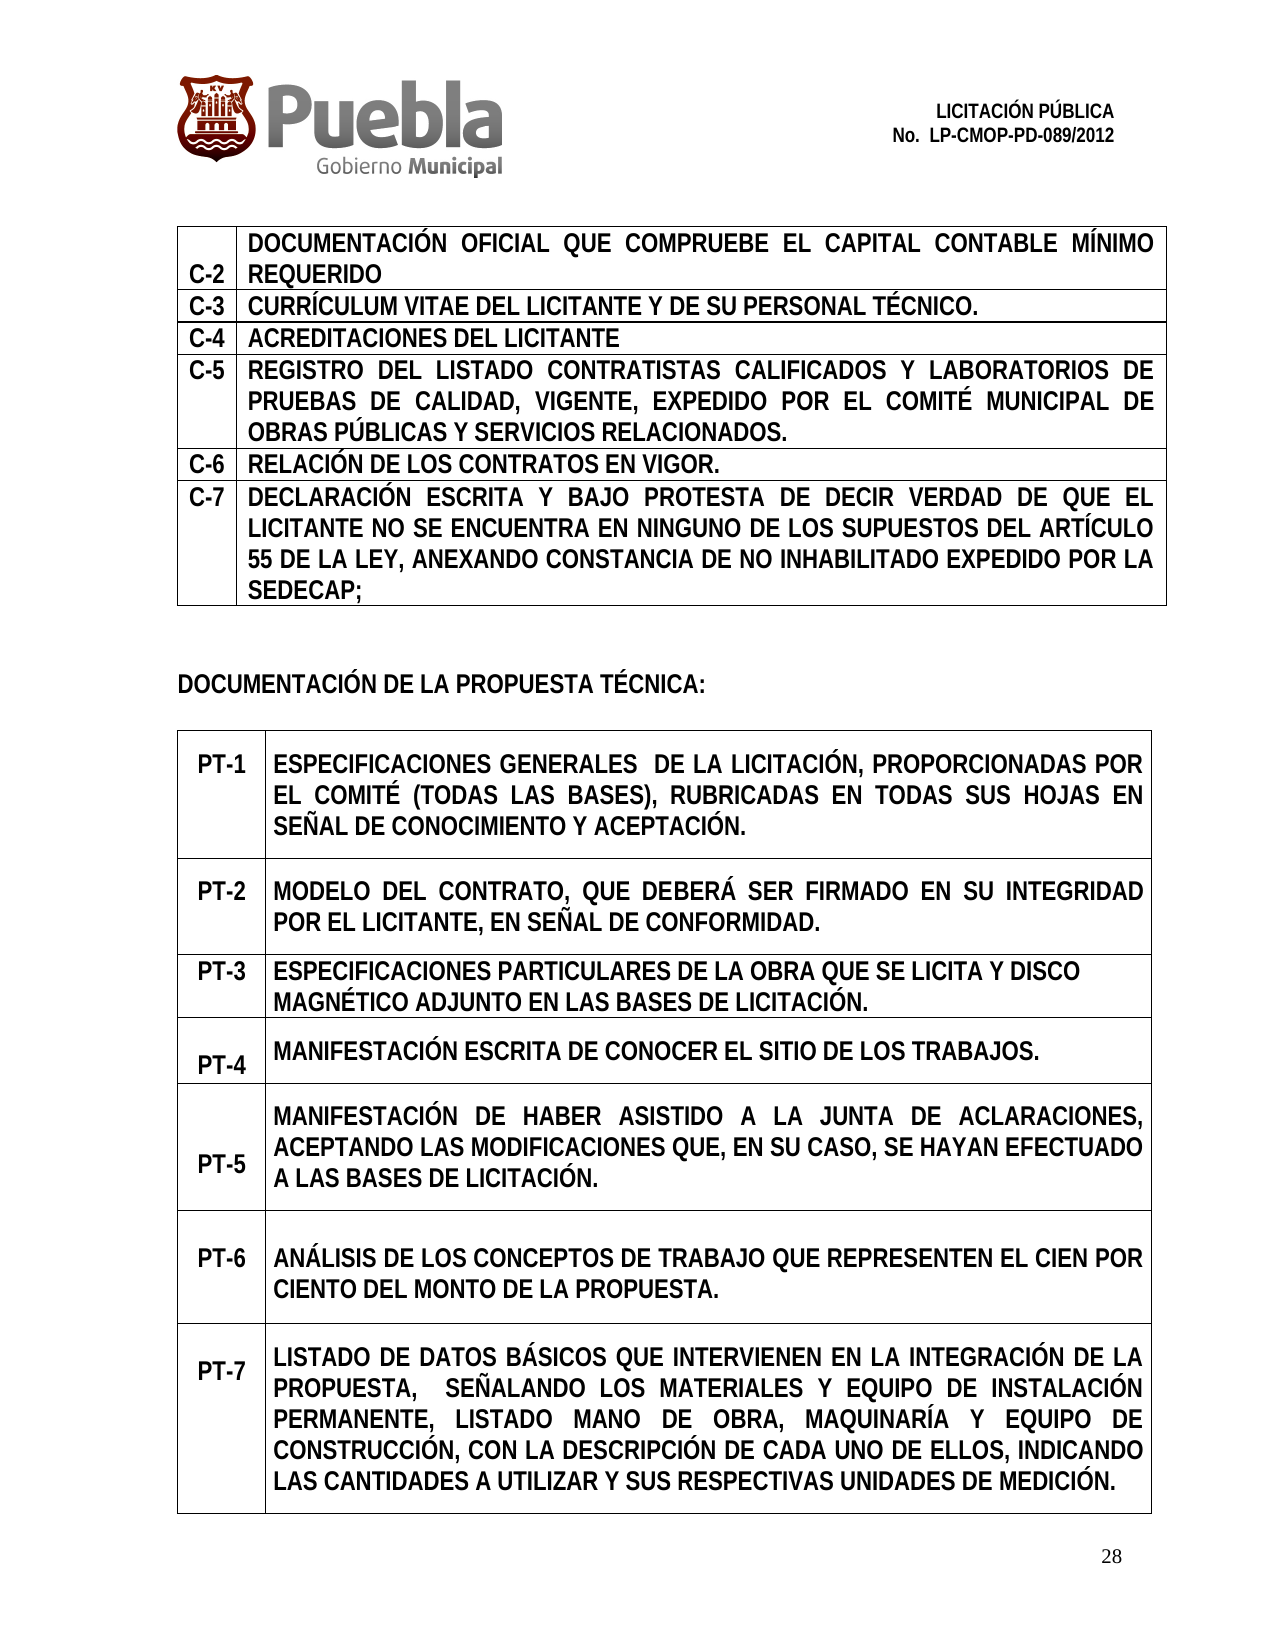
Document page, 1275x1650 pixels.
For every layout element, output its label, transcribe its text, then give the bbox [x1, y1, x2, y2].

table_header ESPECIFICACIONES GENERALES DE LA LICITACIÓN, PROPORCIONADAS POR EL COMITÉ (TODAS LAS BASES), RUBRICADAS EN TODAS SUS HOJAS EN SEÑAL DE CONOCIMIENTO Y ACEPTACIÓN. [266, 731, 1151, 858]
table_cell LISTADO DE DATOS BÁSICOS QUE INTERVIENEN EN LA INTEGRACIÓN DE LA PROPUESTA, SEÑALANDO LOS MATERIALES Y EQUIPO DE INSTALACIÓN PERMANENTE, LISTADO MANO DE OBRA, MAQUINARÍA Y EQUIPO DE CONSTRUCCIÓN, CON LA DESCRIPCIÓN DE CADA UNO DE ELLOS, INDICANDO LAS CANTIDADES A UTILIZAR Y SUS RESPECTIVAS UNIDADES DE MEDICIÓN. [266, 1324, 1151, 1513]
table_cell C-2 [178, 227, 236, 289]
table_cell C-7 [178, 481, 236, 605]
table_cell ACREDITACIONES DEL LICITANTE [237, 323, 1166, 353]
table_cell PT-7 [178, 1324, 265, 1513]
table_cell ANÁLISIS DE LOS CONCEPTOS DE TRABAJO QUE REPRESENTEN EL CIEN POR CIENTO DEL MONTO DE LA PROPUESTA. [266, 1211, 1151, 1323]
table_cell PT-4 [178, 1018, 265, 1083]
table_header PT-1 [178, 731, 265, 858]
table_cell RELACIÓN DE LOS CONTRATOS EN VIGOR. [237, 449, 1166, 480]
table_cell C-6 [178, 449, 236, 480]
table_cell CURRÍCULUM VITAE DEL LICITANTE Y DE SU PERSONAL TÉCNICO. [237, 290, 1166, 321]
table_cell C-5 [178, 355, 236, 448]
table_cell PT-5 [178, 1084, 265, 1210]
text DOCUMENTACIÓN DE LA PROPUESTA TÉCNICA: [177, 668, 1122, 699]
table_cell ESPECIFICACIONES PARTICULARES DE LA OBRA QUE SE LICITA Y DISCO MAGNÉTICO ADJUNTO EN LAS BASES DE LICITACIÓN. [266, 955, 1151, 1017]
table_cell C-3 [178, 290, 236, 321]
table_cell DOCUMENTACIÓN OFICIAL QUE COMPRUEBE EL CAPITAL CONTABLE MÍNIMO REQUERIDO [237, 227, 1166, 289]
table_cell MANIFESTACIÓN ESCRITA DE CONOCER EL SITIO DE LOS TRABAJOS. [266, 1018, 1151, 1083]
table_cell MODELO DEL CONTRATO, QUE DEBERÁ SER FIRMADO EN SU INTEGRIDAD POR EL LICITANTE, EN SEÑAL DE CONFORMIDAD. [266, 859, 1151, 954]
table_cell C-4 [178, 323, 236, 353]
table_cell MANIFESTACIÓN DE HABER ASISTIDO A LA JUNTA DE ACLARACIONES, ACEPTANDO LAS MODIFICACIONES QUE, EN SU CASO, SE HAYAN EFECTUADO A LAS BASES DE LICITACIÓN. [266, 1084, 1151, 1210]
picture [177, 75, 502, 178]
table_cell PT-6 [178, 1211, 265, 1323]
table_cell REGISTRO DEL LISTADO CONTRATISTAS CALIFICADOS Y LABORATORIOS DE PRUEBAS DE CALIDAD, VIGENTE, EXPEDIDO POR EL COMITÉ MUNICIPAL DE OBRAS PÚBLICAS Y SERVICIOS RELACIONADOS. [237, 355, 1166, 448]
table_cell PT-2 [178, 859, 265, 954]
table_cell DECLARACIÓN ESCRITA Y BAJO PROTESTA DE DECIR VERDAD DE QUE EL LICITANTE NO SE ENCUENTRA EN NINGUNO DE LOS SUPUESTOS DEL ARTÍCULO 55 DE LA LEY, ANEXANDO CONSTANCIA DE NO INHABILITADO EXPEDIDO POR LA SEDECAP; [237, 481, 1166, 605]
table_cell PT-3 [178, 955, 265, 1017]
